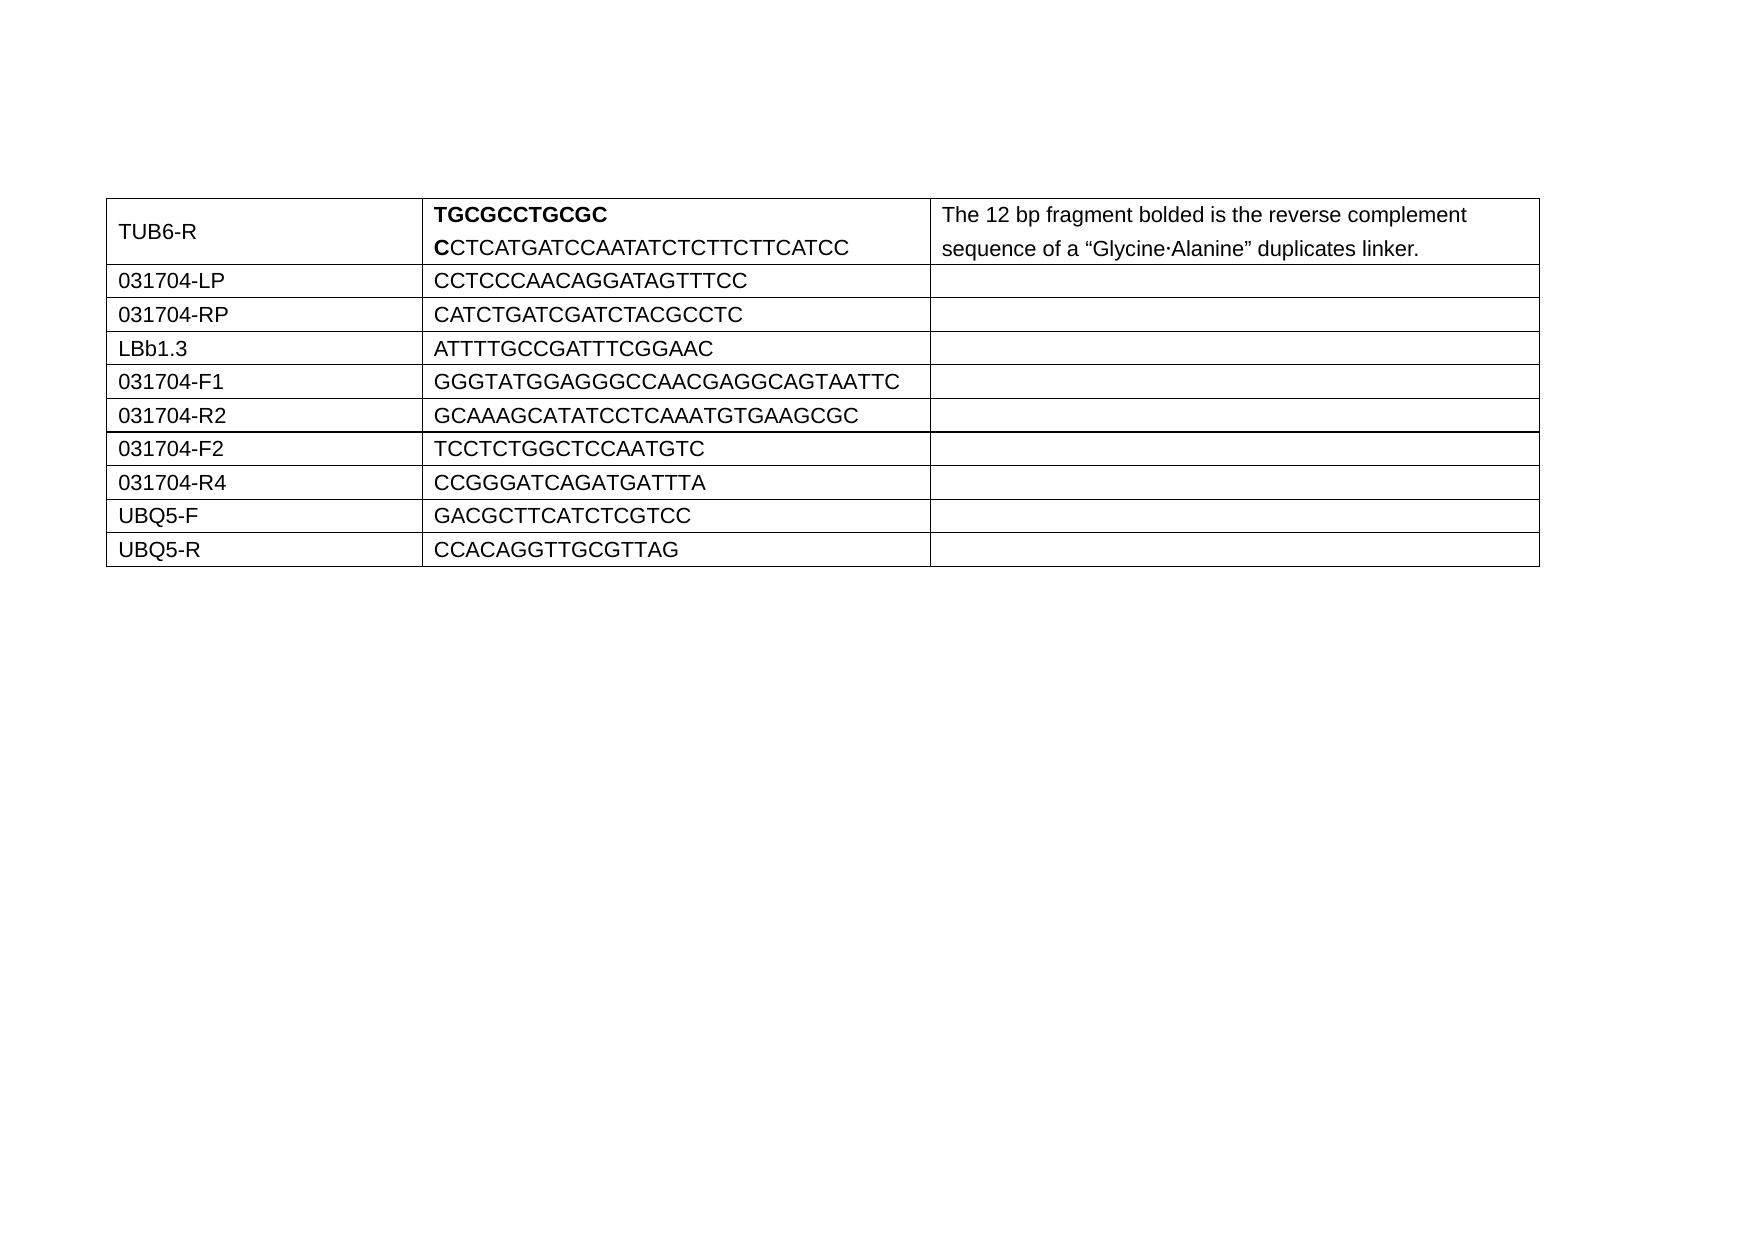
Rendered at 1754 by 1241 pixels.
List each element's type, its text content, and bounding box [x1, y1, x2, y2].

table_cell [931, 265, 1539, 297]
table_cell 031704-RP [107, 298, 422, 331]
table_cell GACGCTTCATCTCGTCC [423, 500, 930, 532]
table_cell TUB6-R [107, 199, 422, 264]
table_cell TGCGCCTGCGCCCTCATGATCCAATATCTCTTCTTCATCC [423, 199, 930, 264]
table_cell 031704-F1 [107, 365, 422, 398]
table_cell [931, 533, 1539, 566]
table_cell LBb1.3 [107, 332, 422, 364]
table_cell [931, 332, 1539, 364]
table_cell GCAAAGCATATCCTCAAATGTGAAGCGC [423, 399, 930, 431]
table_cell CCTCCCAACAGGATAGTTTCC [423, 265, 930, 297]
table_cell CATCTGATCGATCTACGCCTC [423, 298, 930, 331]
table_cell CCGGGATCAGATGATTTA [423, 466, 930, 498]
table_cell 031704-LP [107, 265, 422, 297]
table_cell [931, 466, 1539, 498]
table_cell GGGTATGGAGGGCCAACGAGGCAGTAATTC [423, 365, 930, 398]
table_cell CCACAGGTTGCGTTAG [423, 533, 930, 566]
table_cell [931, 298, 1539, 331]
table_cell ATTTTGCCGATTTCGGAAC [423, 332, 930, 364]
table_cell The 12 bp fragment bolded is the reverse complement sequence of a “Glycine·Alanine” duplicates linker. [931, 199, 1539, 264]
table_cell [931, 399, 1539, 431]
table_cell 031704-F2 [107, 433, 422, 465]
table_cell 031704-R2 [107, 399, 422, 431]
table_cell [931, 433, 1539, 465]
table_cell 031704-R4 [107, 466, 422, 498]
table_cell [931, 365, 1539, 398]
table_cell [931, 500, 1539, 532]
table_cell TCCTCTGGCTCCAATGTC [423, 433, 930, 465]
table_cell UBQ5-R [107, 533, 422, 566]
table_cell UBQ5-F [107, 500, 422, 532]
